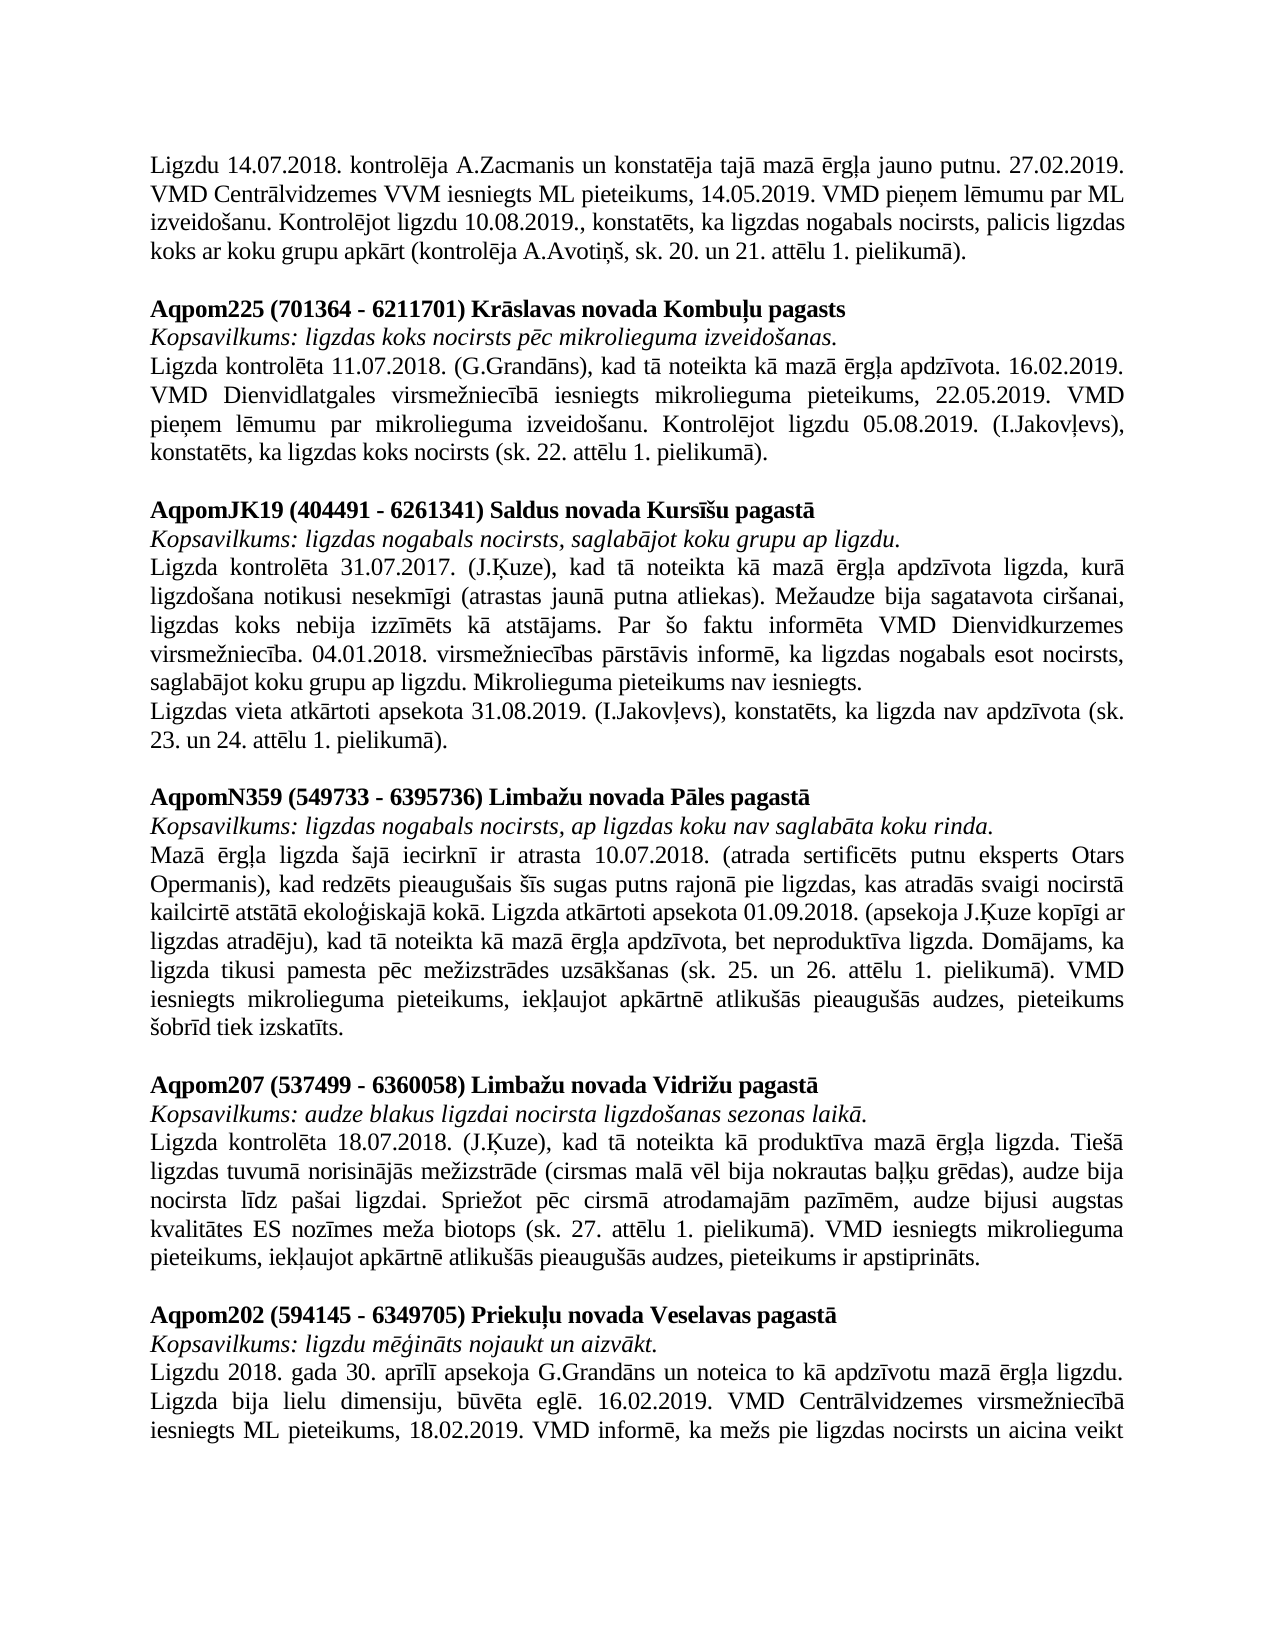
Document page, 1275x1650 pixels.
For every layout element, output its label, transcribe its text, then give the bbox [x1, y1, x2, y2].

text Kopsavilkums: ligzdas nogabals nocirsts, ap ligzdas koku nav saglabāta koku rinda. [150, 811, 1125, 840]
text Ligzdas vieta atkārtoti apsekota 31.08.2019. (I.Jakovļevs), konstatēts, ka ligzda nav apdzīvota (sk. 23. un 24. attēlu 1. pielikumā). [150, 696, 1125, 754]
text Ligzda kontrolēta 11.07.2018. (G.Grandāns), kad tā noteikta kā mazā ērgļa apdzīvota. 16.02.2019. VMD Dienvidlatgales virsmežniecībā iesniegts mikrolieguma pieteikums, 22.05.2019. VMD pieņem lēmumu par mikrolieguma izveidošanu. Kontrolējot ligzdu 05.08.2019. (I.Jakovļevs), konstatēts, ka ligzdas koks nocirsts (sk. 22. attēlu 1. pielikumā). [150, 351, 1125, 466]
text AqpomJK19 (404491 - 6261341) Saldus novada Kursīšu pagastā [150, 495, 1125, 524]
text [150, 1357, 1125, 1444]
text AqpomN359 (549733 - 6395736) Limbažu novada Pāles pagastā [150, 782, 1125, 811]
text Ligzdu 14.07.2018. kontrolēja A.Zacmanis un konstatēja tajā mazā ērgļa jauno putnu. 27.02.2019. VMD Centrālvidzemes VVM iesniegts ML pieteikums, 14.05.2019. VMD pieņem lēmumu par ML izveidošanu. Kontrolējot ligzdu 10.08.2019., konstatēts, ka ligzdas nogabals nocirsts, palicis ligzdas koks ar koku grupu apkārt (kontrolēja A.Avotiņš, sk. 20. un 21. attēlu 1. pielikumā). [150, 150, 1125, 265]
text Kopsavilkums: ligzdu mēģināts nojaukt un aizvākt. [150, 1329, 1125, 1357]
text Kopsavilkums: ligzdas koks nocirsts pēc mikrolieguma izveidošanas. [150, 322, 1125, 351]
text Aqpom207 (537499 - 6360058) Limbažu novada Vidrižu pagastā [150, 1070, 1125, 1099]
text Kopsavilkums: audze blakus ligzdai nocirsta ligzdošanas sezonas laikā. [150, 1099, 1125, 1127]
text Ligzda kontrolēta 31.07.2017. (J.Ķuze), kad tā noteikta kā mazā ērgļa apdzīvota ligzda, kurā ligzdošana notikusi nesekmīgi (atrastas jaunā putna atliekas). Mežaudze bija sagatavota ciršanai, ligzdas koks nebija izzīmēts kā atstājams. Par šo faktu informēta VMD Dienvidkurzemes virsmežniecība. 04.01.2018. virsmežniecības pārstāvis informē, ka ligzdas nogabals esot nocirsts, saglabājot koku grupu ap ligzdu. Mikrolieguma pieteikums nav iesniegts. [150, 552, 1125, 696]
text Aqpom225 (701364 - 6211701) Krāslavas novada Kombuļu pagasts [150, 294, 1125, 322]
text Mazā ērgļa ligzda šajā iecirknī ir atrasta 10.07.2018. (atrada sertificēts putnu eksperts Otars Opermanis), kad redzēts pieaugušais šīs sugas putns rajonā pie ligzdas, kas atradās svaigi nocirstā kailcirtē atstātā ekoloģiskajā kokā. Ligzda atkārtoti apsekota 01.09.2018. (apsekoja J.Ķuze kopīgi ar ligzdas atradēju), kad tā noteikta kā mazā ērgļa apdzīvota, bet neproduktīva ligzda. Domājams, ka ligzda tikusi pamesta pēc mežizstrādes uzsākšanas (sk. 25. un 26. attēlu 1. pielikumā). VMD iesniegts mikrolieguma pieteikums, iekļaujot apkārtnē atlikušās pieaugušās audzes, pieteikums šobrīd tiek izskatīts. [150, 840, 1125, 1041]
text Ligzda kontrolēta 18.07.2018. (J.Ķuze), kad tā noteikta kā produktīva mazā ērgļa ligzda. Tiešā ligzdas tuvumā norisinājās mežizstrāde (cirsmas malā vēl bija nokrautas baļķu grēdas), audze bija nocirsta līdz pašai ligzdai. Spriežot pēc cirsmā atrodamajām pazīmēm, audze bijusi augstas kvalitātes ES nozīmes meža biotops (sk. 27. attēlu 1. pielikumā). VMD iesniegts mikrolieguma pieteikums, iekļaujot apkārtnē atlikušās pieaugušās audzes, pieteikums ir apstiprināts. [150, 1127, 1125, 1271]
text Kopsavilkums: ligzdas nogabals nocirsts, saglabājot koku grupu ap ligzdu. [150, 524, 1125, 552]
text Aqpom202 (594145 - 6349705) Priekuļu novada Veselavas pagastā [150, 1300, 1125, 1329]
